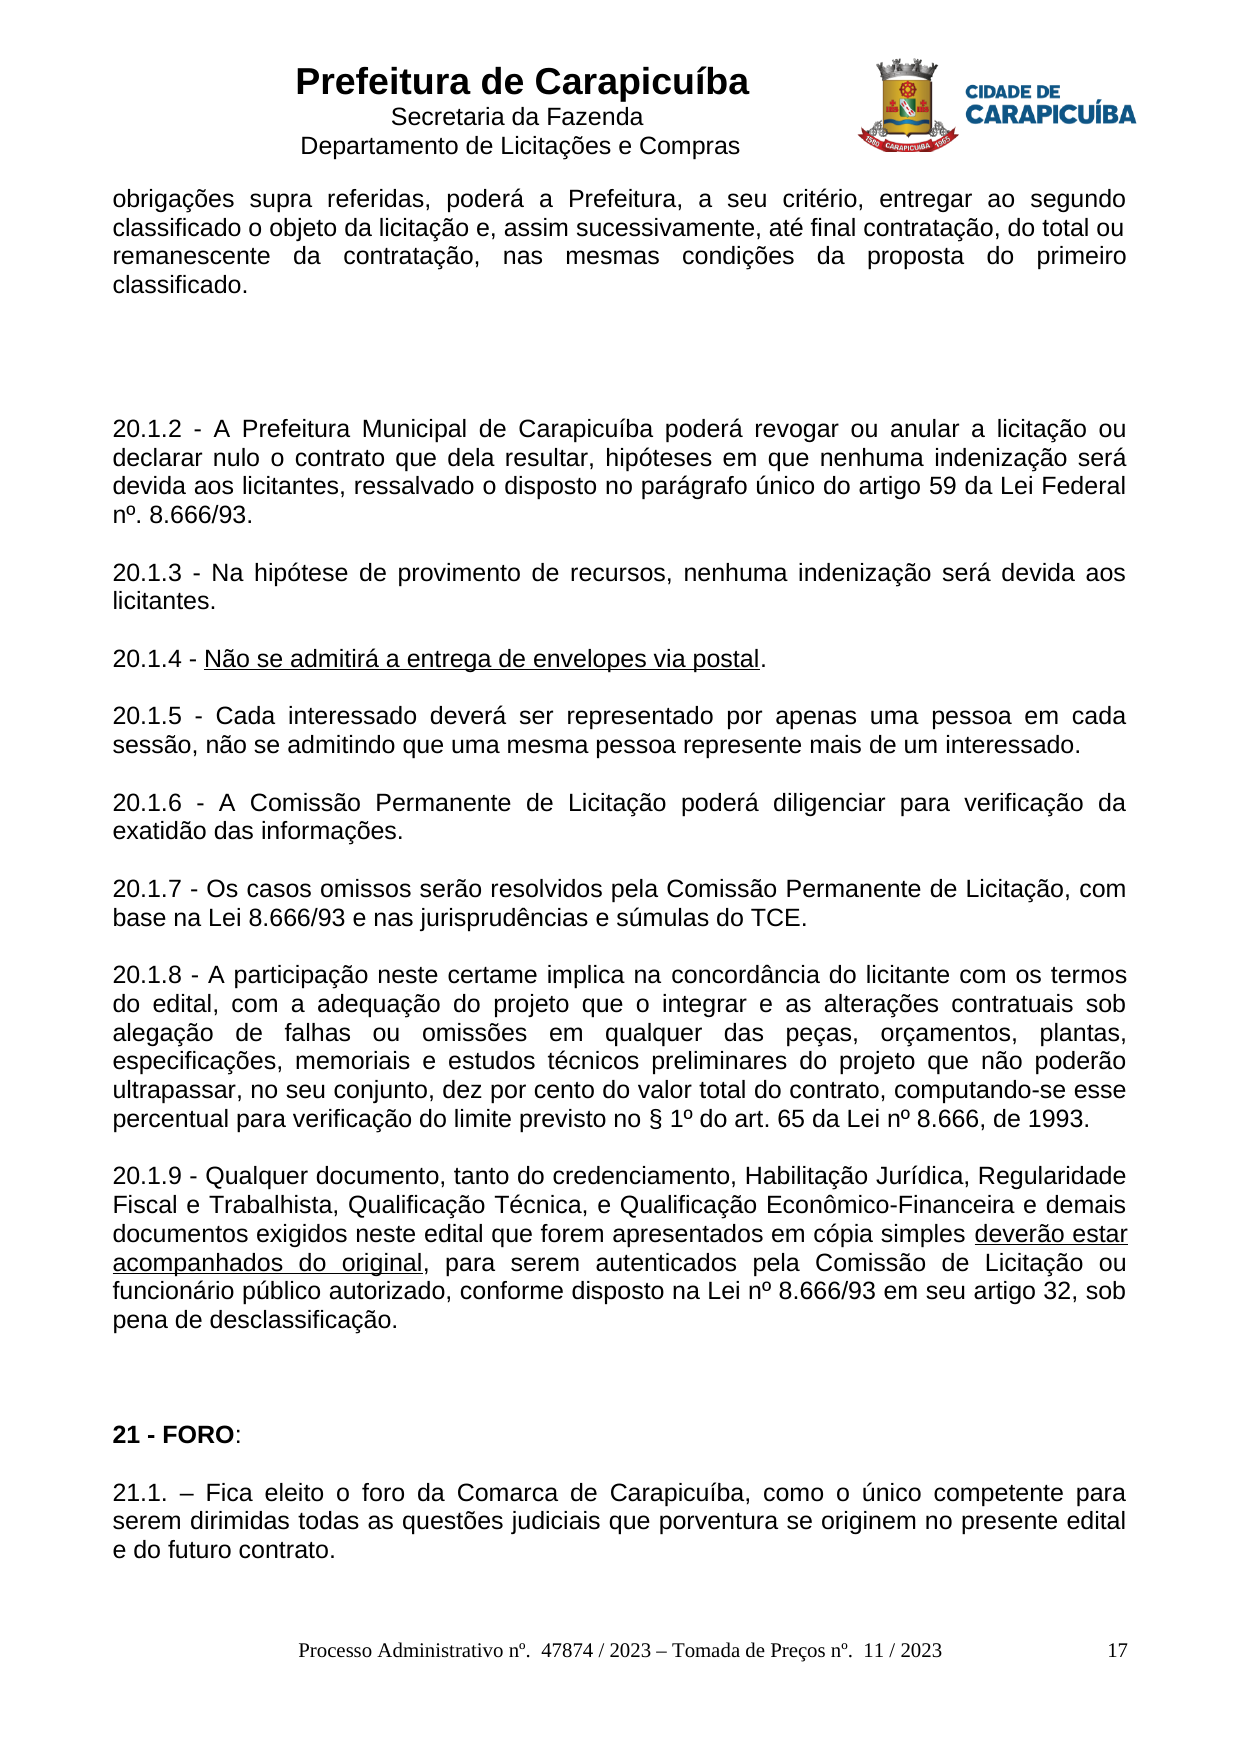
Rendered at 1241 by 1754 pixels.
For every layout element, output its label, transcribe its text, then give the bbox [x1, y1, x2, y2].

text 20.1.8 - A participação neste certame implica na concordância do licitante com os termos do edital, com a adequação do projeto que o integrar e as alterações contratuais sob alegação de falhas ou omissões em qualquer das peças, orçamentos, plantas, especificações, memoriais e estudos técnicos preliminares do projeto que não poderão ultrapassar, no seu conjunto, dez por cento do valor total do contrato, computando-se esse percentual para verificação do limite previsto no § 1º do art. 65 da Lei nº 8.666, de 1993. [112, 960, 1128, 1132]
text 20.1.7 - Os casos omissos serão resolvidos pela Comissão Permanente de Licitação, com base na Lei 8.666/93 e nas jurisprudências e súmulas do TCE. [112, 874, 1128, 931]
text 20.1.5 - Cada interessado deverá ser representado por apenas uma pessoa em cada sessão, não se admitindo que uma mesma pessoa represente mais de um interessado. [112, 701, 1128, 759]
text 21 - FORO: [112, 1420, 1128, 1449]
text 20.1.3 - Na hipótese de provimento de recursos, nenhuma indenização será devida aos licitantes. [112, 557, 1128, 615]
text 20.1.2 - A Prefeitura Municipal de Carapicuíba poderá revogar ou anular a licitação ou declarar nulo o contrato que dela resultar, hipóteses em que nenhuma indenização será devida aos licitantes, ressalvado o disposto no parágrafo único do artigo 59 da Lei Federal nº. 8.666/93. [112, 414, 1128, 529]
text 20.1.6 - A Comissão Permanente de Licitação poderá diligenciar para verificação da exatidão das informações. [112, 787, 1128, 845]
text remanescente da contratação, nas mesmas condições da proposta do primeiro classificado. [112, 241, 1128, 299]
text 20.1.4 - Não se admitirá a entrega de envelopes via postal. [112, 644, 1128, 672]
text 20.1.9 - Qualquer documento, tanto do credenciamento, Habilitação Jurídica, Regularidade Fiscal e Trabalhista, Qualificação Técnica, e Qualificação Econômico-Financeira e demais documentos exigidos neste edital que forem apresentados em cópia simples deverão estar acompanhados do original, para serem autenticados pela Comissão de Licitação ou funcionário público autorizado, conforme disposto na Lei nº 8.666/93 em seu artigo 32, sob pena de desclassificação. [112, 1161, 1128, 1334]
text 21.1. – Fica eleito o foro da Comarca de Carapicuíba, como o único competente para serem dirimidas todas as questões judiciais que porventura se originem no presente edital e do futuro contrato. [112, 1477, 1128, 1564]
picture [857, 57, 1139, 152]
